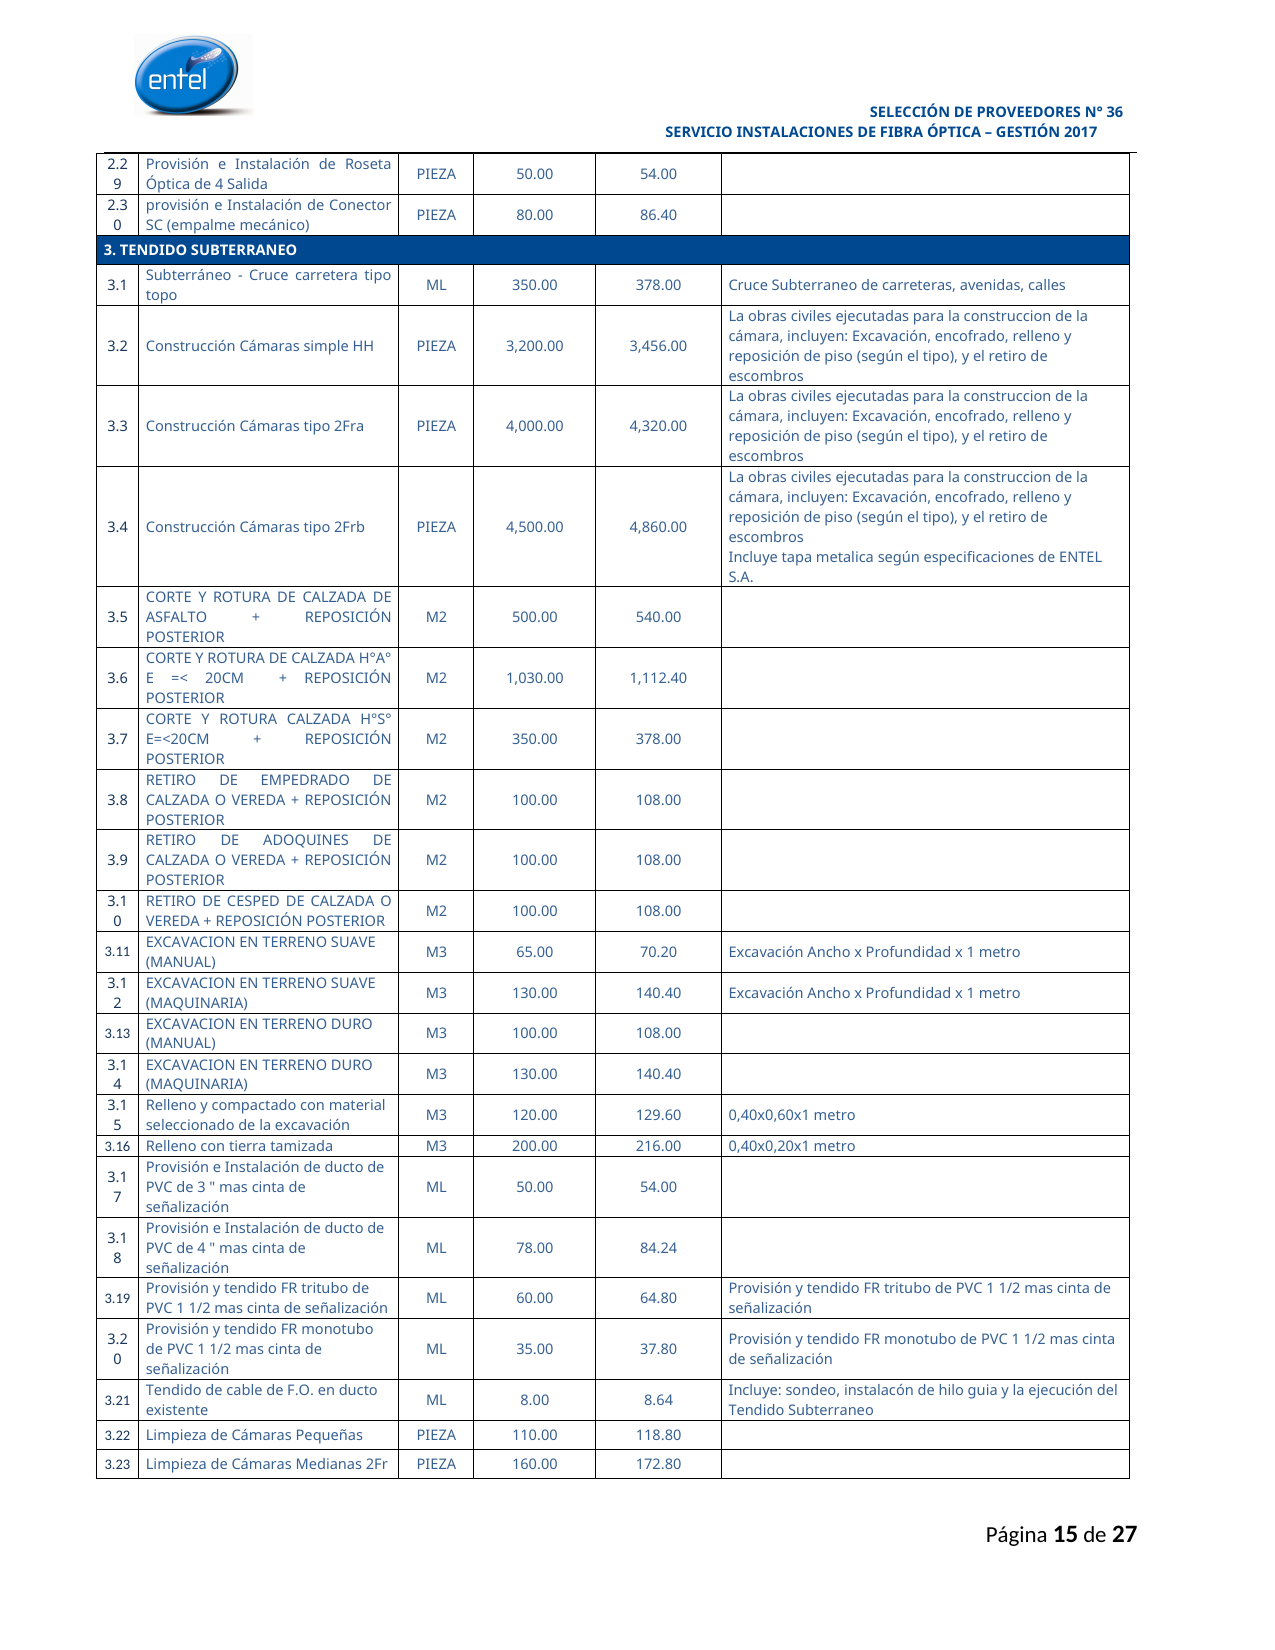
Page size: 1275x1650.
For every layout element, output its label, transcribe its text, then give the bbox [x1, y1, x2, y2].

table_cell 108.00 [596, 891, 721, 931]
table_cell 70.20 [596, 932, 721, 972]
table_cell 64.80 [596, 1278, 721, 1318]
table_cell 0,40x0,20x1 metro [722, 1136, 1129, 1156]
table_cell 2.30 [97, 195, 138, 235]
table_cell 130.00 [474, 973, 595, 1012]
table_cell 3.7 [97, 709, 138, 768]
table_cell 65.00 [474, 932, 595, 972]
table_cell 0,40x0,60x1 metro [722, 1095, 1129, 1135]
table_cell PIEZA [399, 154, 473, 194]
table_cell 78.00 [474, 1218, 595, 1277]
table_cell [722, 709, 1129, 768]
table_cell [722, 1421, 1129, 1449]
table_cell 3.1 [97, 265, 138, 304]
table_cell 8.00 [474, 1380, 595, 1420]
table_cell M2 [399, 891, 473, 931]
table_cell 3.16 [97, 1136, 138, 1156]
table_cell CORTE Y ROTURA CALZADA H°S° E=<20CM + REPOSICIÓN POSTERIOR [139, 709, 398, 768]
table_cell 3.6 [97, 648, 138, 708]
table_cell 2.29 [97, 154, 138, 194]
table_cell CORTE Y ROTURA DE CALZADA H°A° E =< 20CM + REPOSICIÓN POSTERIOR [139, 648, 398, 708]
table_cell 3.3 [97, 386, 138, 466]
table_cell 216.00 [596, 1136, 721, 1156]
table_cell 118.80 [596, 1421, 721, 1449]
table_cell Provisión y tendido FR tritubo de PVC 1 1/2 mas cinta de señalización [139, 1278, 398, 1318]
table_cell 4,860.00 [596, 467, 721, 586]
table_cell M3 [399, 973, 473, 1012]
table_cell 1,112.40 [596, 648, 721, 708]
table_cell [722, 830, 1129, 890]
table_cell 3.23 [97, 1450, 138, 1478]
table_cell 3.18 [97, 1218, 138, 1277]
table_cell Relleno con tierra tamizada [139, 1136, 398, 1156]
table_cell 3.20 [97, 1319, 138, 1379]
table_cell 4,320.00 [596, 386, 721, 466]
table_cell M3 [399, 1014, 473, 1053]
table_cell PIEZA [399, 467, 473, 586]
table_cell Limpieza de Cámaras Medianas 2Fr [139, 1450, 398, 1478]
table_cell 84.24 [596, 1218, 721, 1277]
table_cell 3.11 [97, 932, 138, 972]
table_cell 350.00 [474, 265, 595, 304]
table_cell 378.00 [596, 709, 721, 768]
table_cell La obras civiles ejecutadas para la construccion de la cámara, incluyen: Excavación, encofrado, relleno y reposición de piso (según el tipo), y el retiro de escombros [722, 386, 1129, 466]
table_cell ML [399, 1278, 473, 1318]
table_cell 200.00 [474, 1136, 595, 1156]
table_cell Construcción Cámaras simple HH [139, 306, 398, 385]
table_cell CORTE Y ROTURA DE CALZADA DE ASFALTO + REPOSICIÓN POSTERIOR [139, 587, 398, 647]
table_cell ML [399, 265, 473, 304]
table_cell Limpieza de Cámaras Pequeñas [139, 1421, 398, 1449]
table_cell EXCAVACION EN TERRENO SUAVE (MAQUINARIA) [139, 973, 398, 1012]
table_cell 140.40 [596, 1054, 721, 1094]
table_cell PIEZA [399, 1450, 473, 1478]
table_cell 350.00 [474, 709, 595, 768]
table_cell 37.80 [596, 1319, 721, 1379]
table_cell EXCAVACION EN TERRENO DURO (MANUAL) [139, 1014, 398, 1053]
table_cell PIEZA [399, 306, 473, 385]
table_cell Provisión y tendido FR tritubo de PVC 1 1/2 mas cinta de señalización [722, 1278, 1129, 1318]
table_cell 3,456.00 [596, 306, 721, 385]
table_cell 3.14 [97, 1054, 138, 1094]
table_cell 108.00 [596, 770, 721, 829]
table_cell [722, 648, 1129, 708]
table_cell 100.00 [474, 830, 595, 890]
table_cell EXCAVACION EN TERRENO DURO (MAQUINARIA) [139, 1054, 398, 1094]
table_cell 86.40 [596, 195, 721, 235]
table_cell Excavación Ancho x Profundidad x 1 metro [722, 932, 1129, 972]
table_cell 3.19 [97, 1278, 138, 1318]
table_cell RETIRO DE CESPED DE CALZADA O VEREDA + REPOSICIÓN POSTERIOR [139, 891, 398, 931]
table_cell 3.5 [97, 587, 138, 647]
table_cell La obras civiles ejecutadas para la construccion de la cámara, incluyen: Excavación, encofrado, relleno y reposición de piso (según el tipo), y el retiro de escombros Incluye tapa metalica según especificaciones de ENTEL S.A. [722, 467, 1129, 586]
table_cell M3 [399, 932, 473, 972]
table_cell Provisión e Instalación de Roseta Óptica de 4 Salida [139, 154, 398, 194]
table_cell 1,030.00 [474, 648, 595, 708]
table_cell M3 [399, 1136, 473, 1156]
table_cell [722, 1014, 1129, 1053]
table_cell ML [399, 1380, 473, 1420]
table_cell 108.00 [596, 1014, 721, 1053]
table_cell Provisión e Instalación de ducto de PVC de 4 " mas cinta de señalización [139, 1218, 398, 1277]
table_cell [722, 1450, 1129, 1478]
table_cell 100.00 [474, 770, 595, 829]
table_cell 110.00 [474, 1421, 595, 1449]
table_cell 100.00 [474, 891, 595, 931]
table_cell 3.13 [97, 1014, 138, 1053]
table_cell 3.15 [97, 1095, 138, 1135]
table_cell 160.00 [474, 1450, 595, 1478]
table_cell 3.9 [97, 830, 138, 890]
table_cell [722, 1054, 1129, 1094]
table_cell [722, 587, 1129, 647]
table_cell 540.00 [596, 587, 721, 647]
table_cell provisión e Instalación de Conector SC (empalme mecánico) [139, 195, 398, 235]
table_cell [722, 154, 1129, 194]
table_cell Cruce Subterraneo de carreteras, avenidas, calles [722, 265, 1129, 304]
table_cell RETIRO DE EMPEDRADO DE CALZADA O VEREDA + REPOSICIÓN POSTERIOR [139, 770, 398, 829]
table_cell 4,000.00 [474, 386, 595, 466]
table_cell Provisión y tendido FR monotubo de PVC 1 1/2 mas cinta de señalización [722, 1319, 1129, 1379]
table_cell RETIRO DE ADOQUINES DE CALZADA O VEREDA + REPOSICIÓN POSTERIOR [139, 830, 398, 890]
table_cell 3.8 [97, 770, 138, 829]
table_cell M2 [399, 770, 473, 829]
table_cell 3.2 [97, 306, 138, 385]
table_cell [722, 770, 1129, 829]
table_cell 500.00 [474, 587, 595, 647]
table_cell [721, 236, 1129, 264]
table_cell ML [399, 1157, 473, 1217]
table_cell Provisión e Instalación de ducto de PVC de 3 " mas cinta de señalización [139, 1157, 398, 1217]
table_cell PIEZA [399, 195, 473, 235]
table_cell 3.17 [97, 1157, 138, 1217]
table_cell 3.12 [97, 973, 138, 1012]
table_cell [722, 195, 1129, 235]
table_cell 50.00 [474, 154, 595, 194]
table_cell 60.00 [474, 1278, 595, 1318]
table_cell 54.00 [596, 154, 721, 194]
table_cell 120.00 [474, 1095, 595, 1135]
table_cell 3.22 [97, 1421, 138, 1449]
table_cell EXCAVACION EN TERRENO SUAVE (MANUAL) [139, 932, 398, 972]
table_cell 130.00 [474, 1054, 595, 1094]
table_cell 3,200.00 [474, 306, 595, 385]
table_cell Incluye: sondeo, instalacón de hilo guia y la ejecución del Tendido Subterraneo [722, 1380, 1129, 1420]
table_cell Provisión y tendido FR monotubo de PVC 1 1/2 mas cinta de señalización [139, 1319, 398, 1379]
table_cell 4,500.00 [474, 467, 595, 586]
table_cell ML [399, 1319, 473, 1379]
table_cell M3 [399, 1054, 473, 1094]
table_cell Construcción Cámaras tipo 2Frb [139, 467, 398, 586]
table_cell Construcción Cámaras tipo 2Fra [139, 386, 398, 466]
table_cell 8.64 [596, 1380, 721, 1420]
table_cell 3.10 [97, 891, 138, 931]
table_cell [722, 1218, 1129, 1277]
table_cell M3 [399, 1095, 473, 1135]
table_cell 172.80 [596, 1450, 721, 1478]
table_cell 378.00 [596, 265, 721, 304]
table_cell 80.00 [474, 195, 595, 235]
table_cell M2 [399, 830, 473, 890]
table_cell 50.00 [474, 1157, 595, 1217]
table_cell Tendido de cable de F.O. en ducto existente [139, 1380, 398, 1420]
table_cell 108.00 [596, 830, 721, 890]
table_cell PIEZA [399, 1421, 473, 1449]
table_cell 3.21 [97, 1380, 138, 1420]
table_cell 35.00 [474, 1319, 595, 1379]
table_cell 54.00 [596, 1157, 721, 1217]
table_cell Relleno y compactado con material seleccionado de la excavación [139, 1095, 398, 1135]
table_cell Subterráneo - Cruce carretera tipo topo [139, 265, 398, 304]
table_cell 129.60 [596, 1095, 721, 1135]
table_cell M2 [399, 587, 473, 647]
table_cell Excavación Ancho x Profundidad x 1 metro [722, 973, 1129, 1012]
table_cell [722, 1157, 1129, 1217]
table_cell La obras civiles ejecutadas para la construccion de la cámara, incluyen: Excavación, encofrado, relleno y reposición de piso (según el tipo), y el retiro de escombros [722, 306, 1129, 385]
table_cell 100.00 [474, 1014, 595, 1053]
table_cell PIEZA [399, 386, 473, 466]
table_cell M2 [399, 709, 473, 768]
table_cell M2 [399, 648, 473, 708]
picture [134, 34, 254, 116]
table_cell 3. TENDIDO SUBTERRANEO [97, 236, 721, 264]
table_cell 3.4 [97, 467, 138, 586]
table_cell 140.40 [596, 973, 721, 1012]
table_cell [722, 891, 1129, 931]
table_cell ML [399, 1218, 473, 1277]
